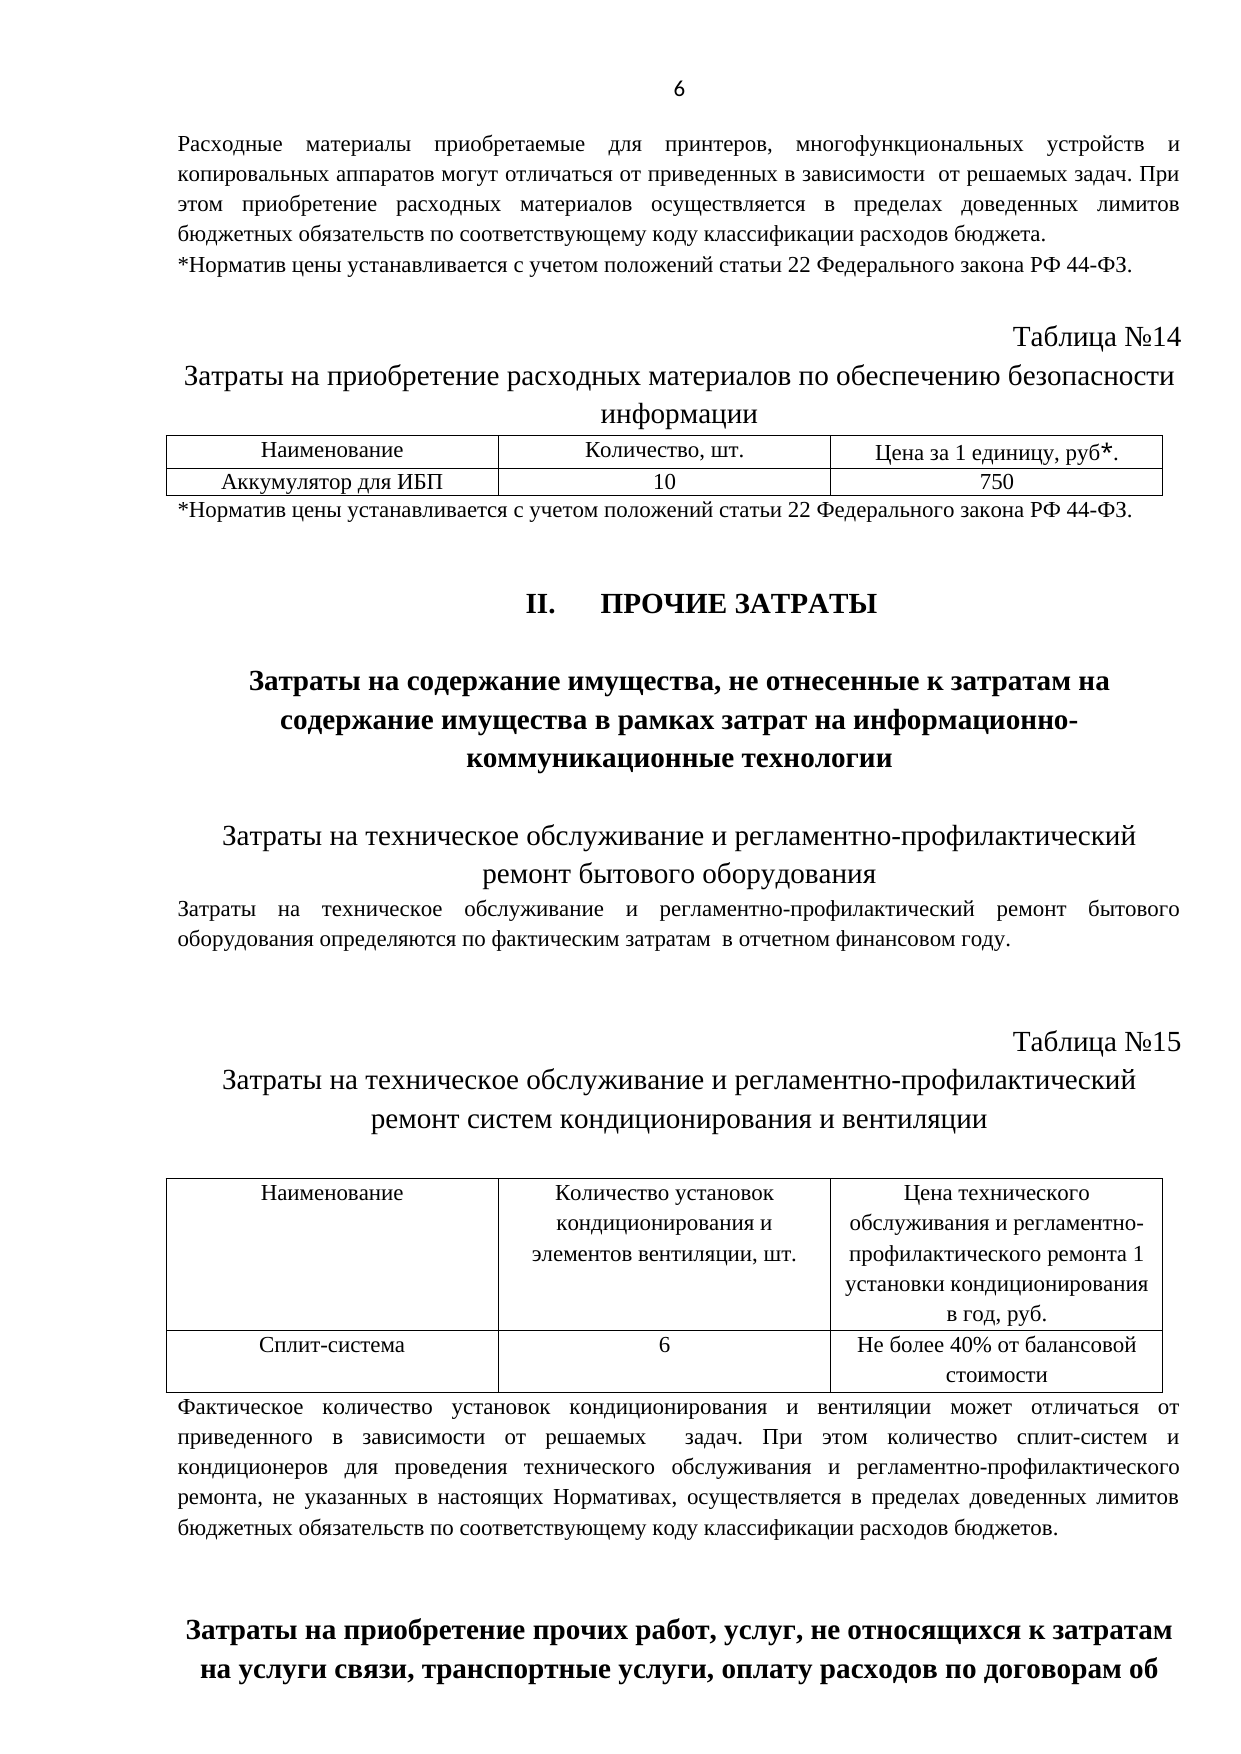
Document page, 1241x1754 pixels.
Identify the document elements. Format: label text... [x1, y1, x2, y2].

table_header Цена технического обслуживания и регламентно-профилактического ремонта 1 установки кондиционирования в год, руб. [831, 1179, 1162, 1330]
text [177, 1612, 1181, 1684]
table_cell Аккумулятор для ИБП [167, 469, 498, 495]
table_cell Не более 40% от балансовой стоимости [831, 1331, 1162, 1392]
text *Норматив цены устанавливается с учетом положений статьи 22 Федерального закона РФ 44-ФЗ. [177, 251, 1181, 277]
text Затраты на техническое обслуживание и регламентно-профилактический ремонт бытового оборудования определяются по фактическим затратам в отчетном финансовом году. [177, 895, 1181, 951]
text Затраты на приобретение расходных материалов по обеспечению безопасности информации [177, 358, 1181, 430]
text Затраты на техническое обслуживание и регламентно-профилактический ремонт бытового оборудования [177, 818, 1181, 890]
list ПРОЧИЕ ЗАТРАТЫ [222, 586, 1181, 620]
text *Норматив цены устанавливается с учетом положений статьи 22 Федерального закона РФ 44-ФЗ. [177, 496, 1181, 522]
table_header Количество установок кондиционирования и элементов вентиляции, шт. [499, 1179, 830, 1330]
table_cell 6 [499, 1331, 830, 1392]
text Фактическое количество установок кондиционирования и вентиляции может отличаться от приведенного в зависимости от решаемых задач. При этом количество сплит-систем и кондиционеров для проведения технического обслуживания и регламентно-профилактического ремонта, не указанных в настоящих Нормативах, осуществляется в пределах доведенных лимитов бюджетных обязательств по соответствующему коду классификации расходов бюджетов. [177, 1393, 1181, 1540]
table_cell Сплит-система [167, 1331, 498, 1392]
table_cell 10 [499, 469, 830, 495]
table_header Количество, шт. [499, 436, 830, 467]
table_header Наименование [167, 1179, 498, 1330]
table_header Наименование [167, 436, 498, 467]
text Затраты на техническое обслуживание и регламентно-профилактический ремонт систем кондиционирования и вентиляции [177, 1062, 1181, 1134]
table_header Цена за 1 единицу, руб*. [831, 436, 1162, 467]
table_cell 750 [831, 469, 1162, 495]
text Затраты на содержание имущества, не отнесенные к затратам на содержание имущества в рамках затрат на информационно-коммуникационные технологии [177, 663, 1181, 774]
text Таблица №15 [177, 1024, 1181, 1057]
text Расходные материалы приобретаемые для принтеров, многофункциональных устройств и копировальных аппаратов могут отличаться от приведенных в зависимости от решаемых задач. При этом приобретение расходных материалов осуществляется в пределах доведенных лимитов бюджетных обязательств по соответствующему коду классификации расходов бюджета. [177, 130, 1181, 247]
text Таблица №14 [177, 319, 1181, 353]
